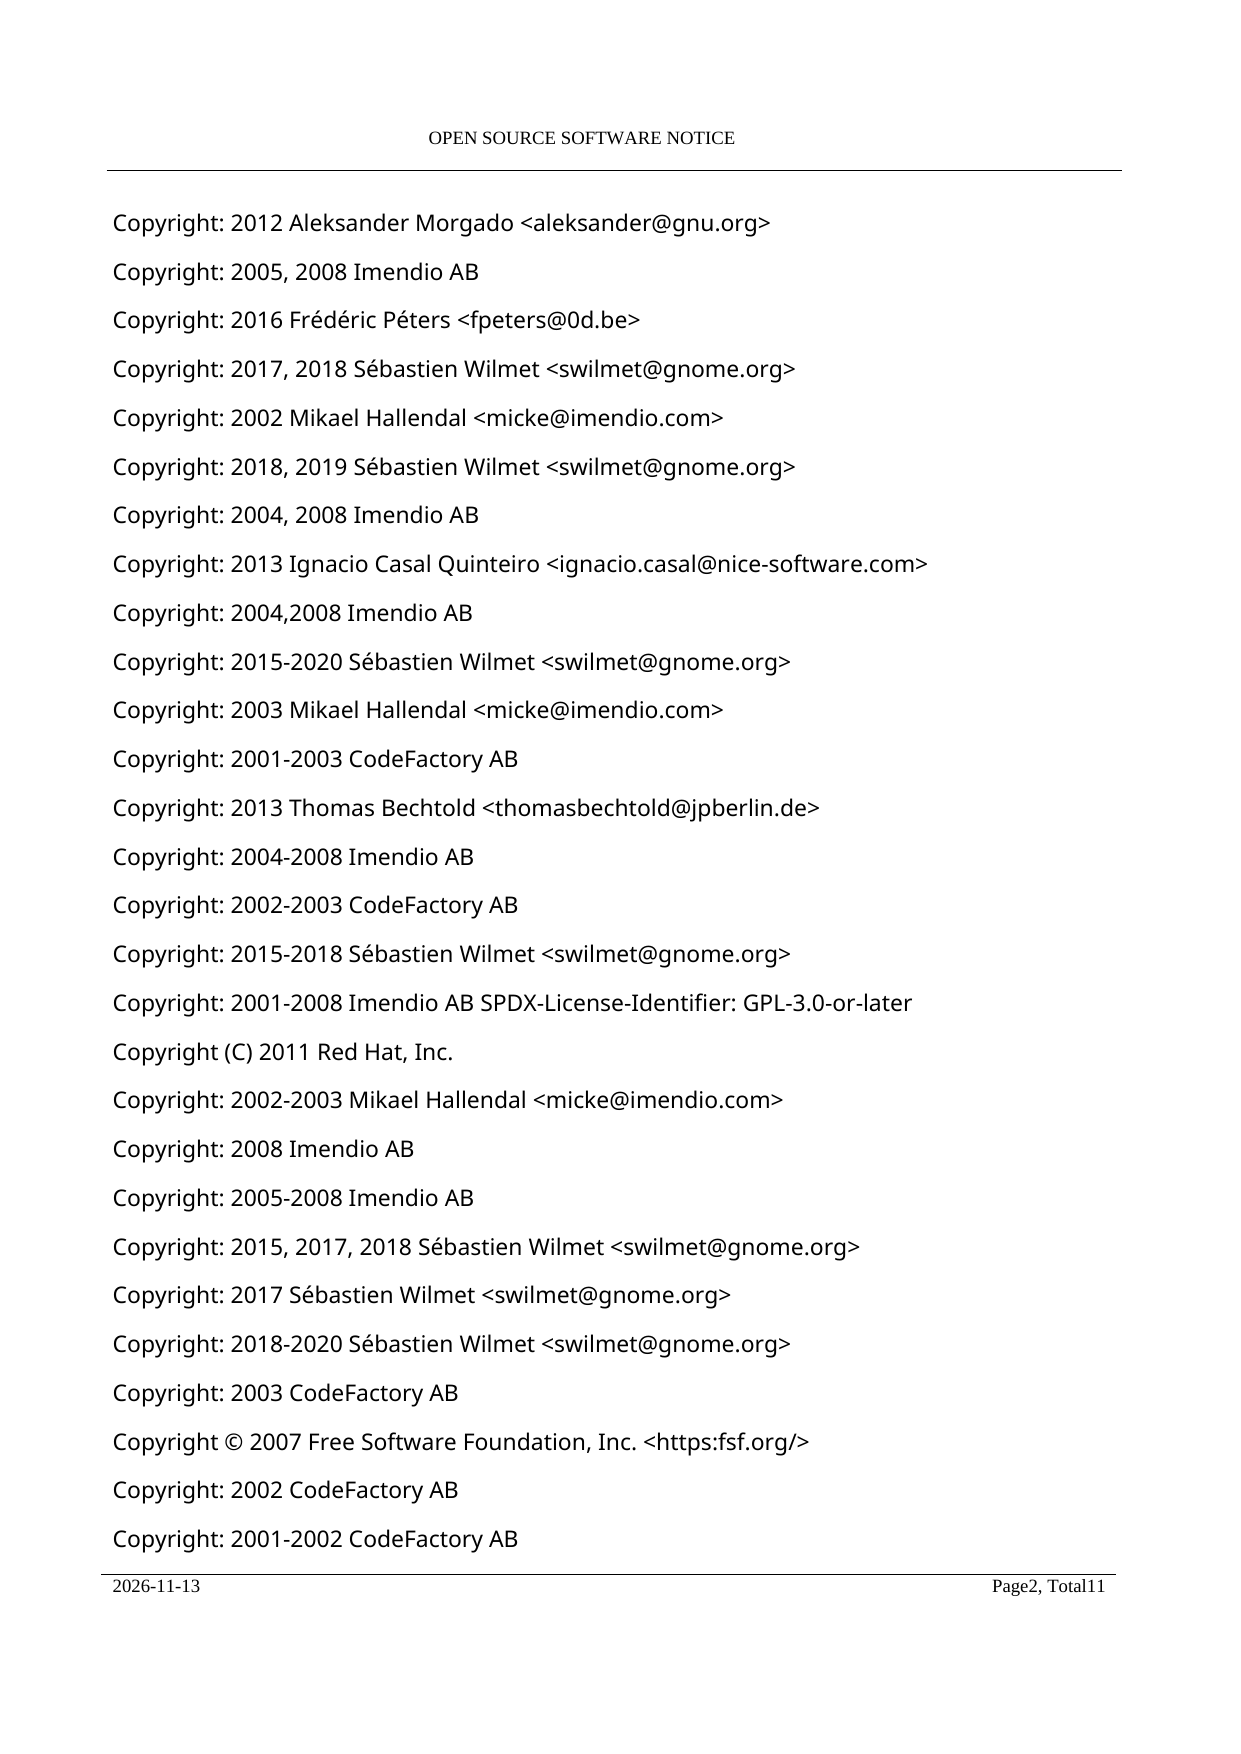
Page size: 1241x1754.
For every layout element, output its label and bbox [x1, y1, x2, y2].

text [112, 206, 1128, 1555]
